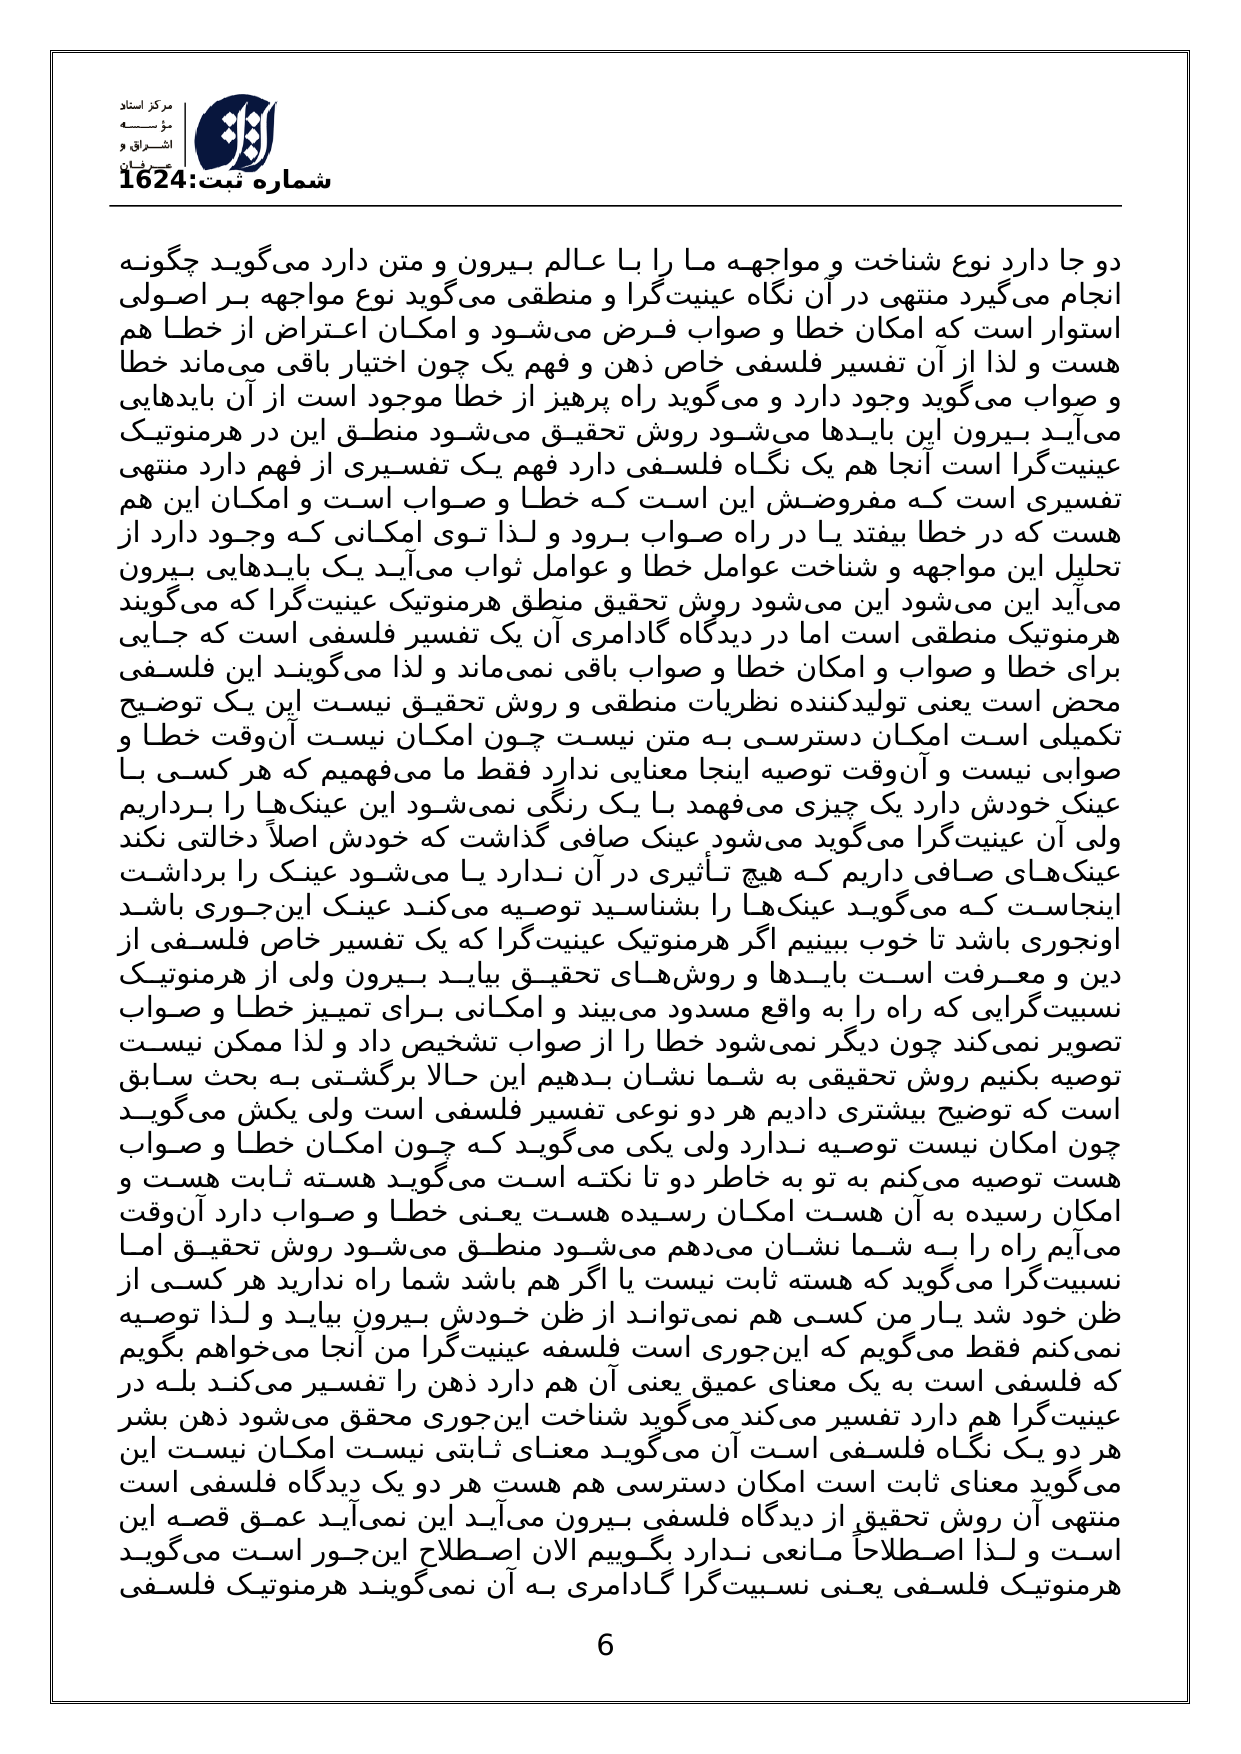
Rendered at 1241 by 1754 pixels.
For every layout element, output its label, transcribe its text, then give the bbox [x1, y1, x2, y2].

picture [112, 87, 279, 176]
